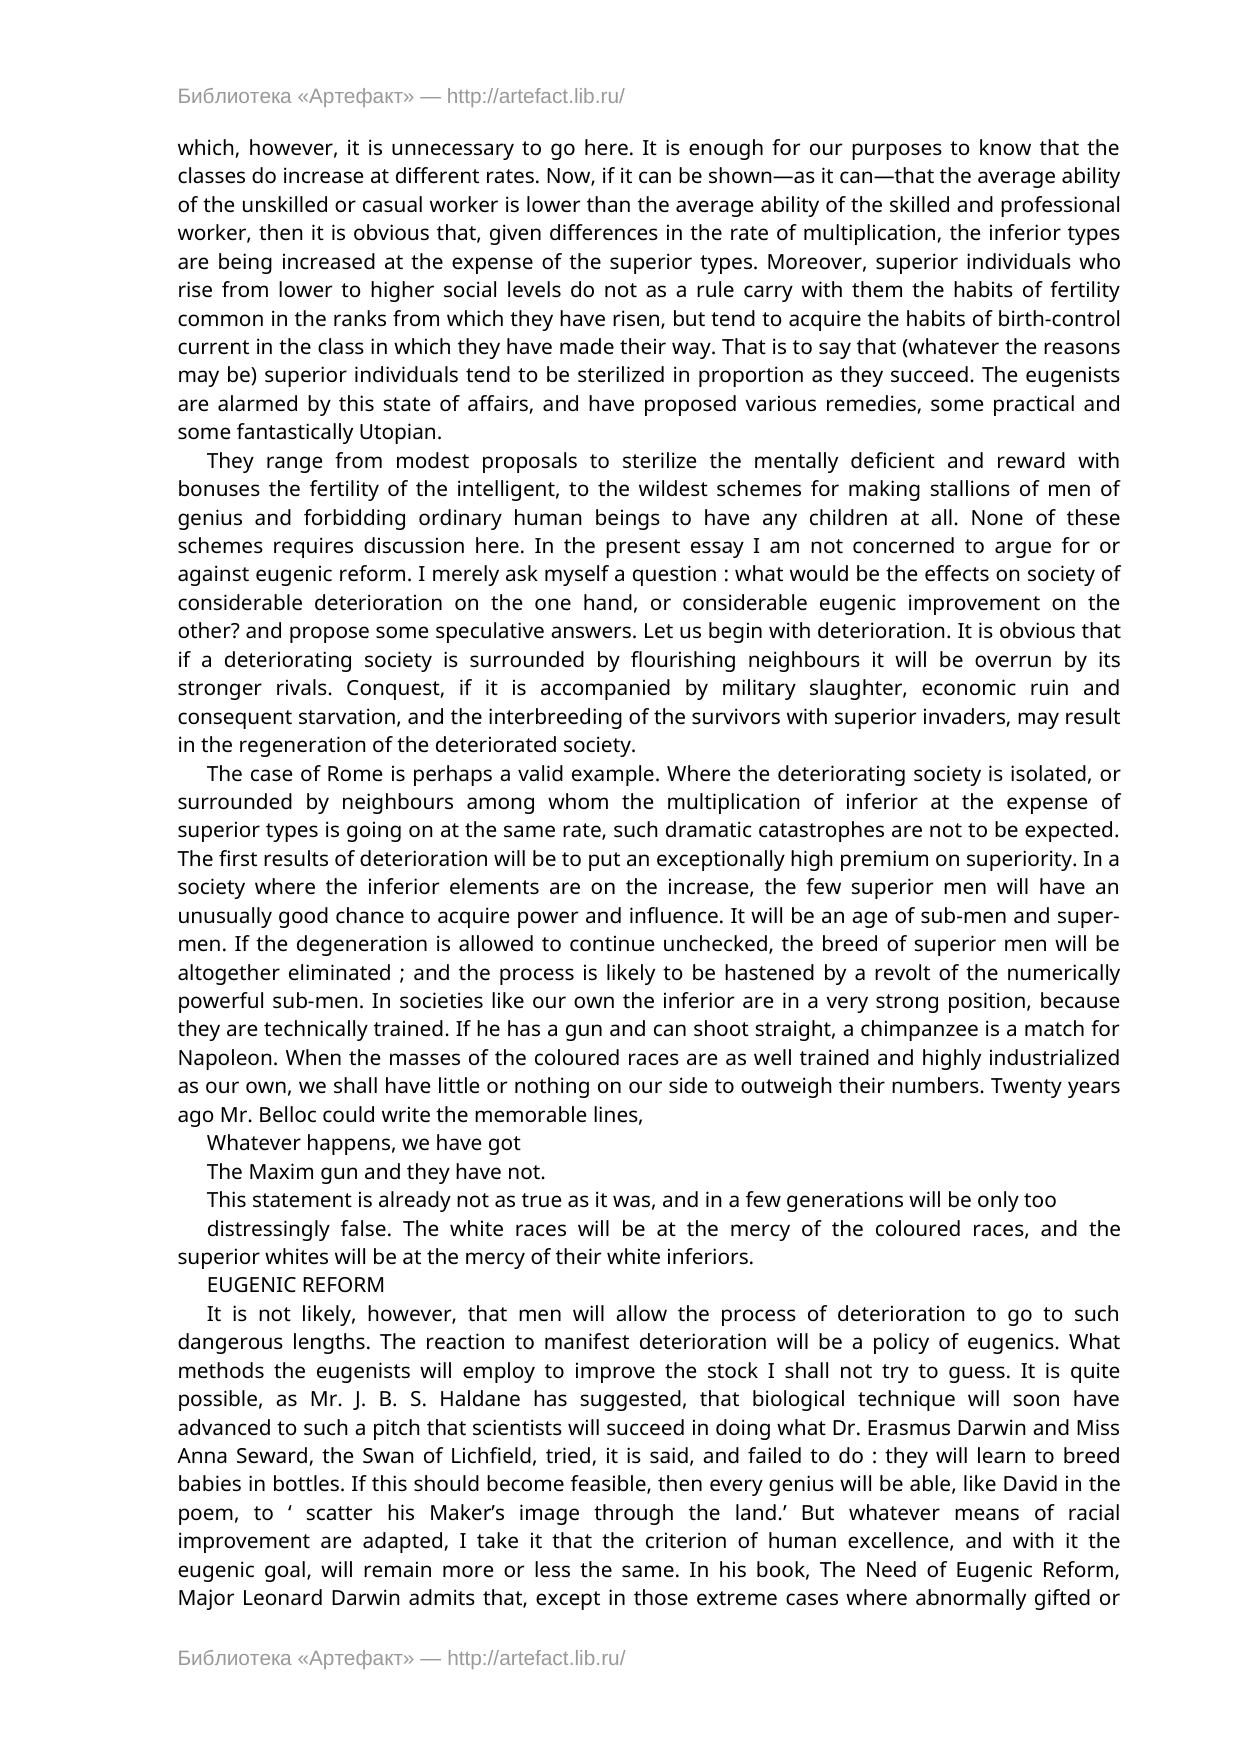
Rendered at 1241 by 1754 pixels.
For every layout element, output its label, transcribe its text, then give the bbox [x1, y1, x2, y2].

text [177, 133, 1122, 446]
text distressingly false. The white races will be at the mercy of the coloured races, and the superior whites will be at the mercy of their white inferiors. [177, 1214, 1122, 1271]
subtitle EUGENIC REFORM [177, 1271, 1122, 1299]
text They range from modest proposals to sterilize the mentally deficient and reward with bonuses the fertility of the intelligent, to the wildest schemes for making stallions of men of genius and forbidding ordinary human beings to have any children at all. None of these schemes requires discussion here. In the present essay I am not concerned to argue for or against eugenic reform. I merely ask myself a question : what would be the effects on society of considerable deterioration on the one hand, or considerable eugenic improvement on the other? and propose some speculative answers. Let us begin with deterioration. It is obvious that if a deteriorating society is surrounded by flourishing neighbours it will be overrun by its stronger rivals. Conquest, if it is accompanied by military slaughter, economic ruin and consequent starvation, and the interbreeding of the survivors with superior invaders, may result in the regeneration of the deteriorated society. [177, 446, 1122, 759]
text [177, 1299, 1122, 1612]
text The case of Rome is perhaps a valid example. Where the deteriorating society is isolated, or surrounded by neighbours among whom the multiplication of inferior at the expense of superior types is going on at the same rate, such dramatic catastrophes are not to be expected. The first results of deterioration will be to put an exceptionally high premium on superiority. In a society where the inferior elements are on the increase, the few superior men will have an unusually good chance to acquire power and influence. It will be an age of sub-men and super-men. If the degeneration is allowed to continue unchecked, the breed of superior men will be altogether eliminated ; and the process is likely to be hastened by a revolt of the numerically powerful sub-men. In societies like our own the inferior are in a very strong position, because they are technically trained. If he has a gun and can shoot straight, a chimpanzee is a match for Napoleon. When the masses of the coloured races are as well trained and highly industrialized as our own, we shall have little or nothing on our side to outweigh their numbers. Twenty years ago Mr. Belloc could write the memorable lines, [177, 759, 1122, 1128]
text The Maxim gun and they have not. [177, 1157, 1122, 1185]
text This statement is already not as true as it was, and in a few generations will be only too [177, 1185, 1122, 1214]
text Whatever happens, we have got [177, 1128, 1122, 1157]
